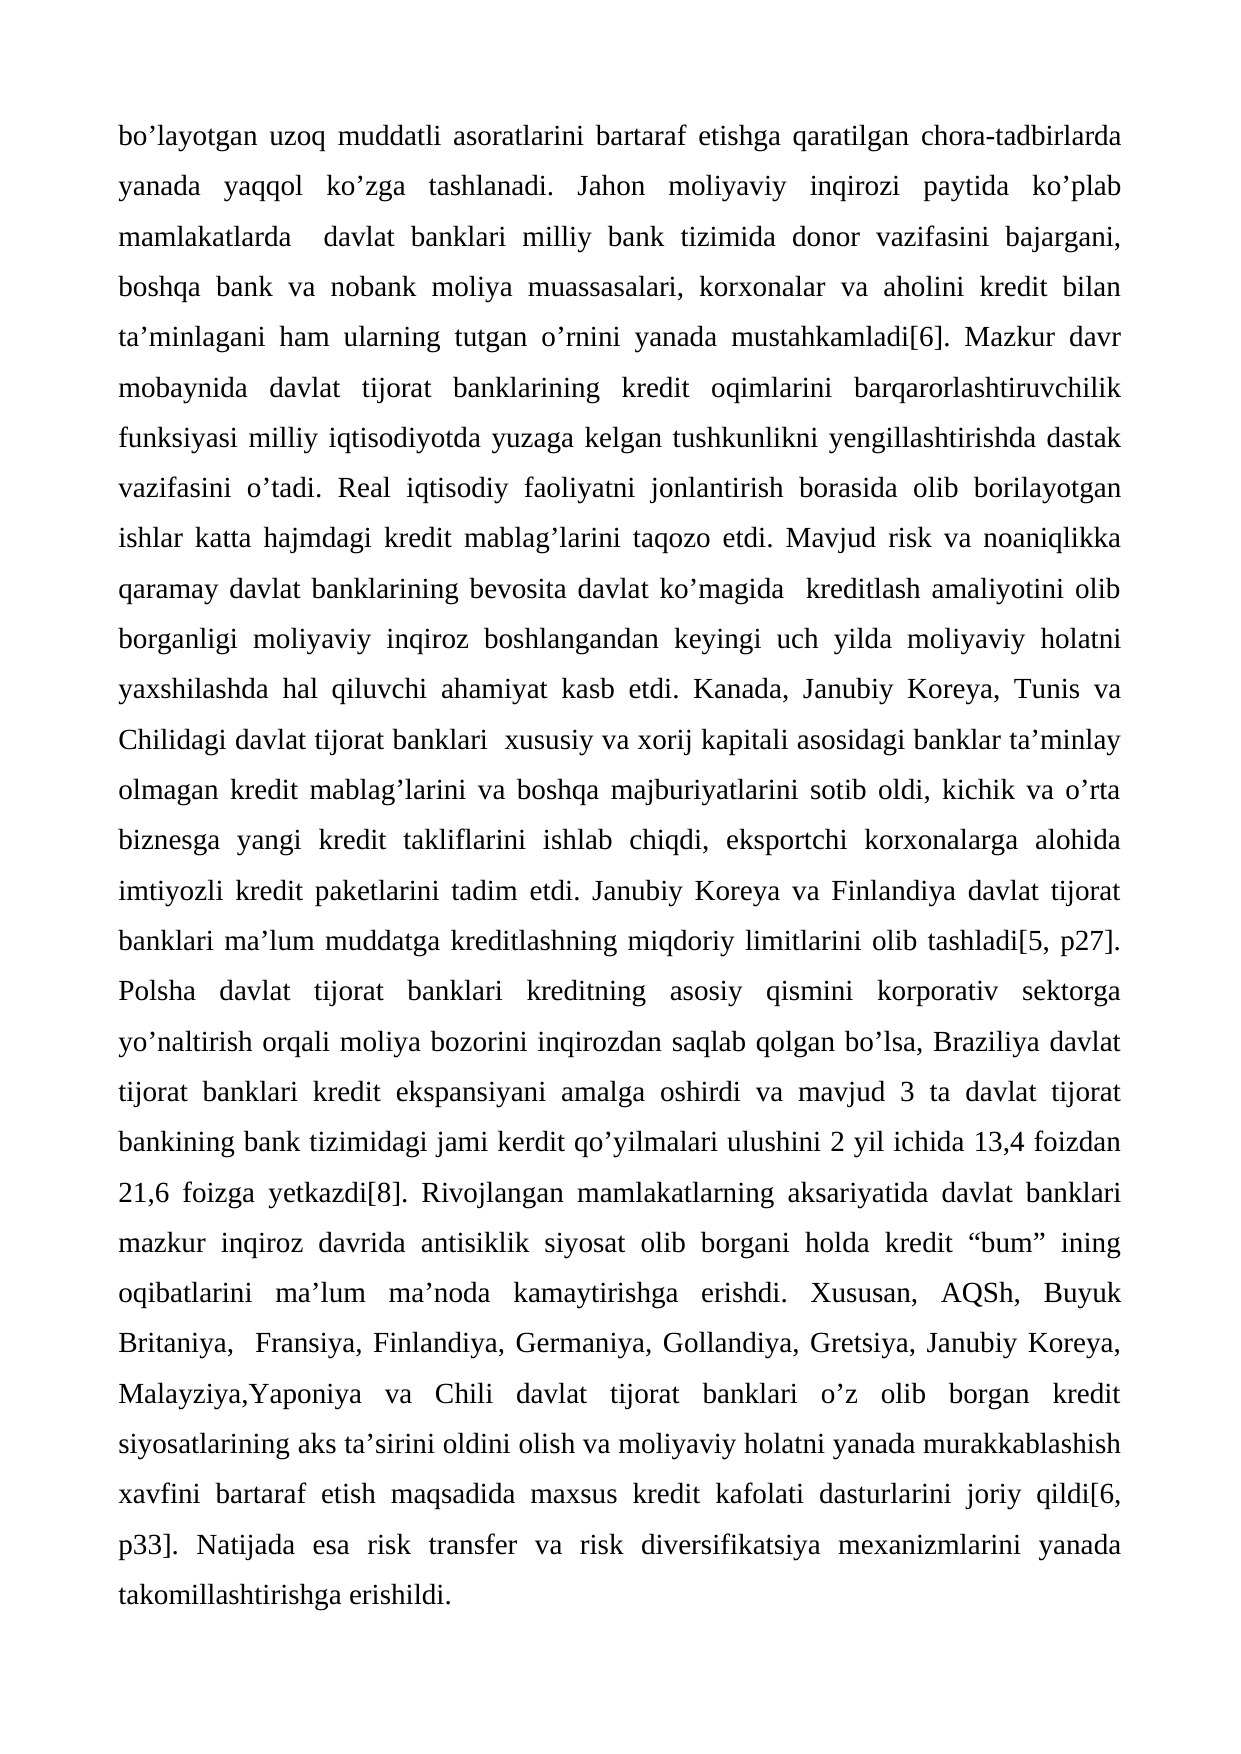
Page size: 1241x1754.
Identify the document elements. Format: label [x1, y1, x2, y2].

text [118, 118, 1122, 1611]
